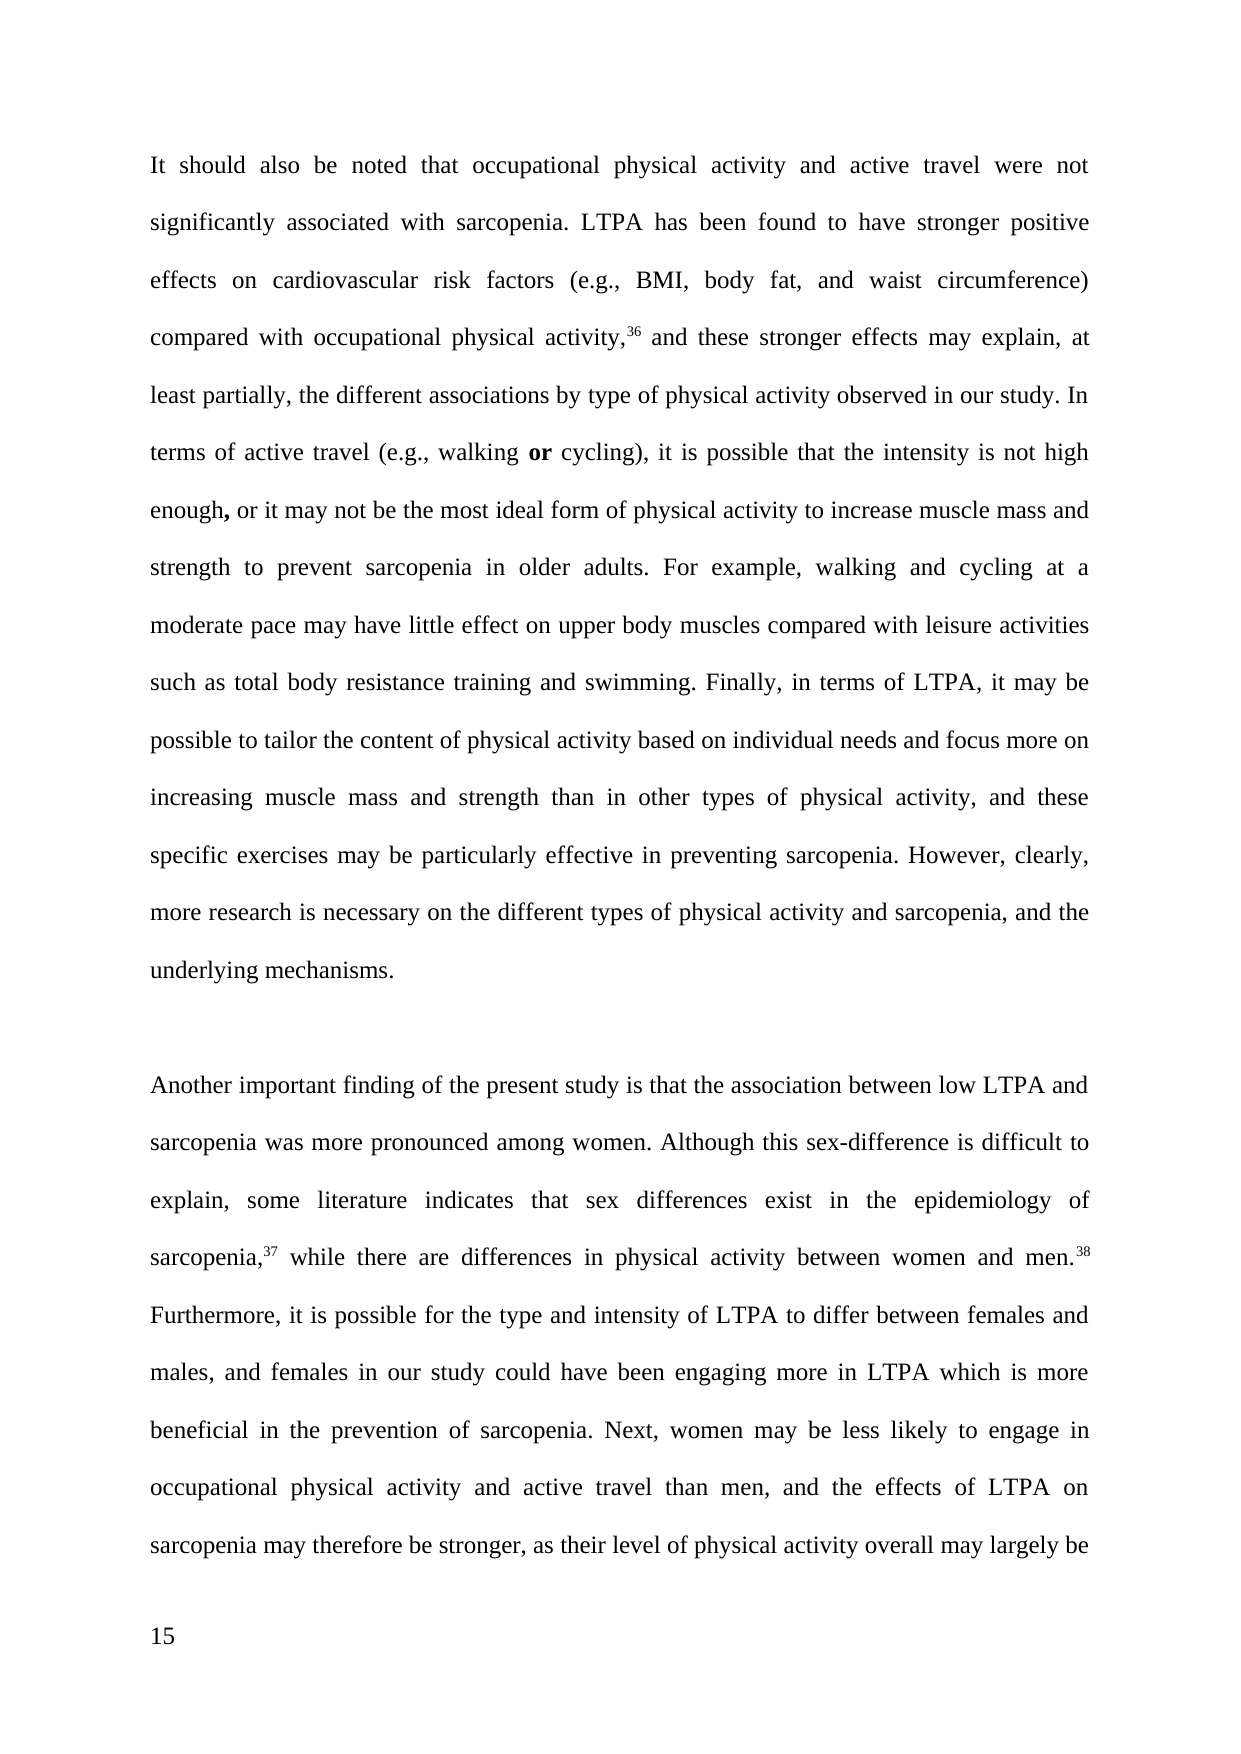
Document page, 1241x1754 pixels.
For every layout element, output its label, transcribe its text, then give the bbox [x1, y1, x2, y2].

text It should also be noted that occupational physical activity and active travel were not significantly associated with sarcopenia. LTPA has been found to have stronger positive effects on cardiovascular risk factors (e.g., BMI, body fat, and waist circumference) compared with occupational physical activity,36 and these stronger effects may explain, at least partially, the different associations by type of physical activity observed in our study. In terms of active travel (e.g., walking or cycling), it is possible that the intensity is not high enough, or it may not be the most ideal form of physical activity to increase muscle mass and strength to prevent sarcopenia in older adults. For example, walking and cycling at a moderate pace may have little effect on upper body muscles compared with leisure activities such as total body resistance training and swimming. Finally, in terms of LTPA, it may be possible to tailor the content of physical activity based on individual needs and focus more on increasing muscle mass and strength than in other types of physical activity, and these specific exercises may be particularly effective in preventing sarcopenia. However, clearly, more research is necessary on the different types of physical activity and sarcopenia, and the underlying mechanisms. [150, 150, 1090, 984]
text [150, 1070, 1090, 1559]
